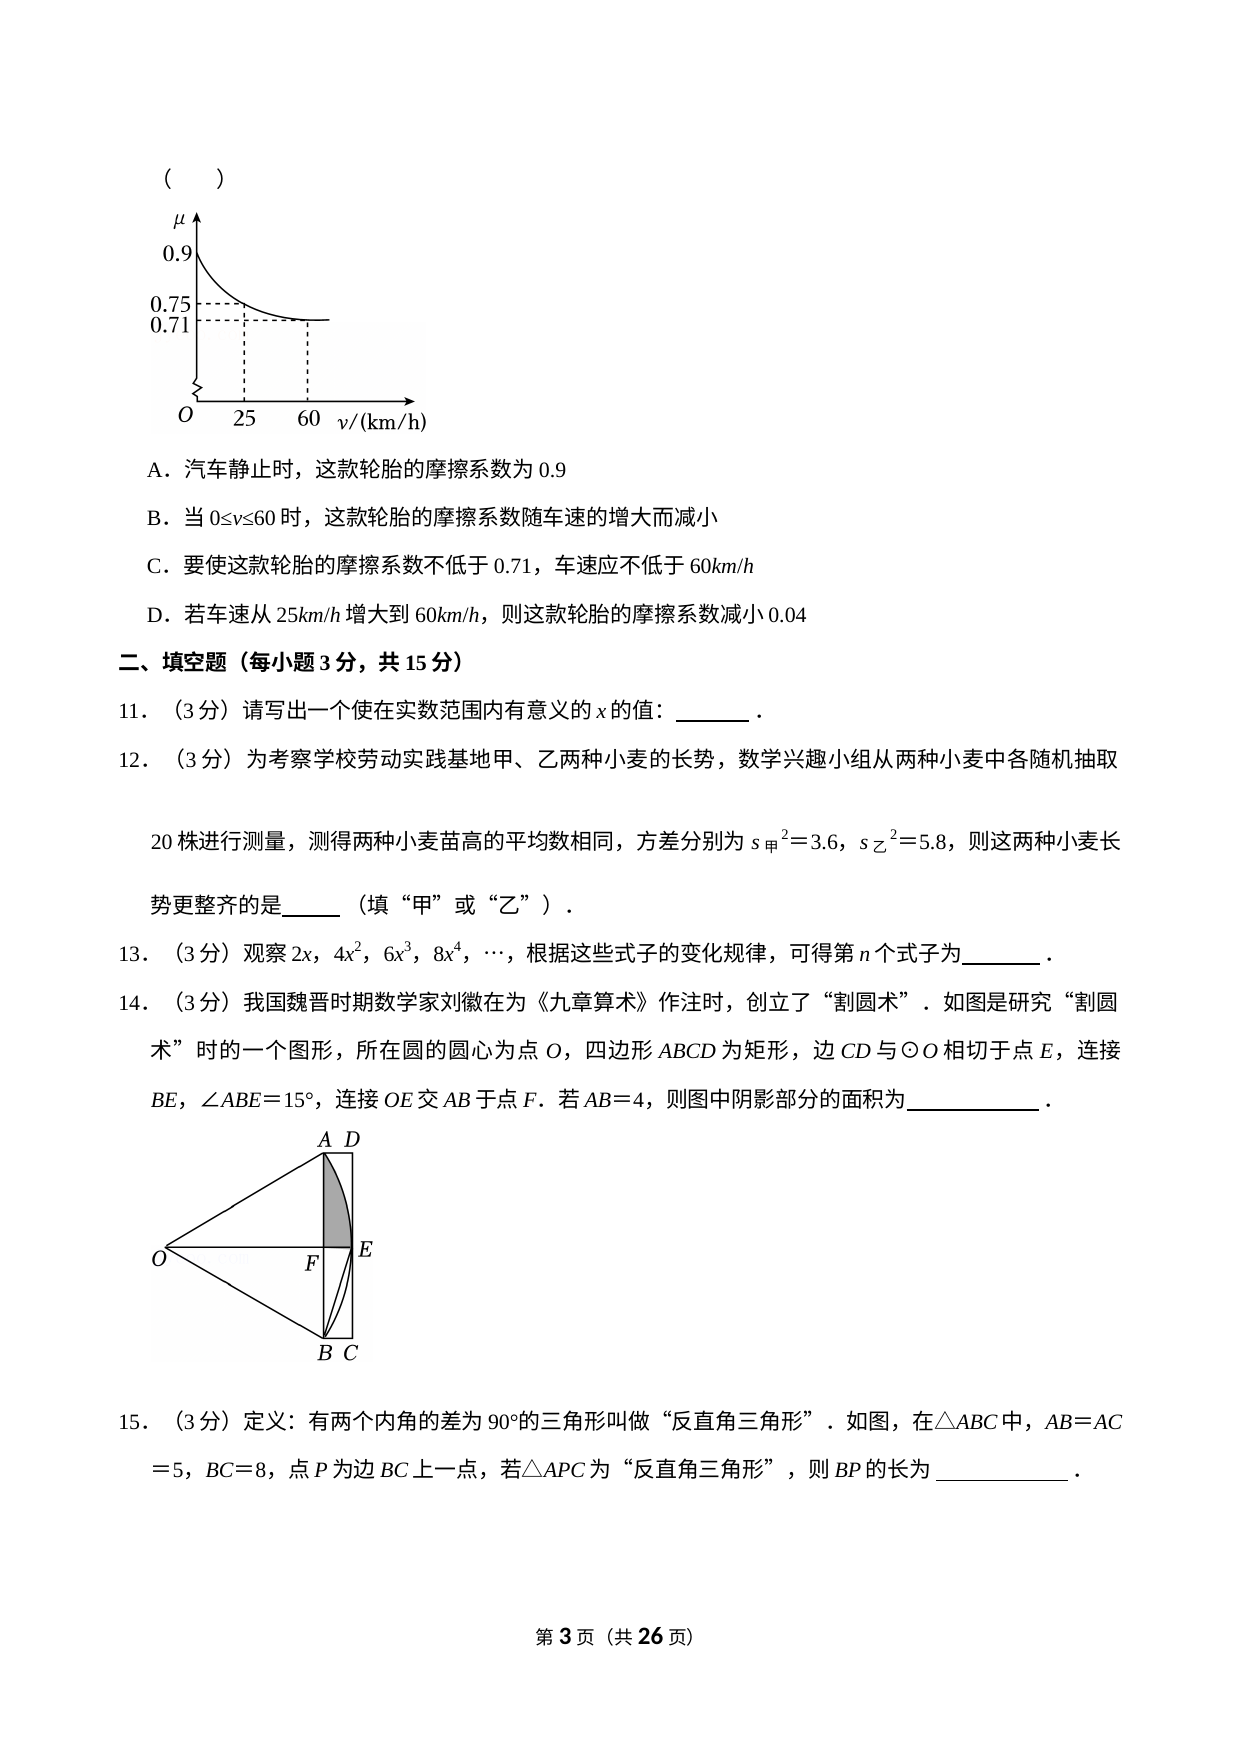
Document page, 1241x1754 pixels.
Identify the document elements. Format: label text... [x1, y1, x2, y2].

text 11．（3分）请写出一个使在实数范围内有意义的x的值： ． [118, 693, 1122, 725]
text C．要使这款轮胎的摩擦系数不低于0.71，车速应不低于60km/h [118, 548, 1122, 580]
text 12．（3分）为考察学校劳动实践基地甲、乙两种小麦的长势，数学兴趣小组从两种小麦中各随机抽取20株进行测量，测得两种小麦苗高的平均数相同，方差分别为s甲2＝3.6，s乙2＝5.8，则这两种小麦长势更整齐的是 （填“甲”或“乙”）． [118, 741, 1122, 920]
text 15．（3分）定义：有两个内角的差为90°的三角形叫做“反直角三角形”．如图，在△ABC中，AB＝AC＝5，BC＝8，点P为边BC上一点，若△APC为“反直角三角形”，则BP的长为 ． [118, 1403, 1122, 1484]
text D．若车速从25km/h增大到60km/h，则这款轮胎的摩擦系数减小0.04 [118, 596, 1122, 629]
text 14．（3分）我国魏晋时期数学家刘徽在为《九章算术》作注时，创立了“割圆术”．如图是研究“割圆术”时的一个图形，所在圆的圆心为点O，四边形ABCD为矩形，边CD与⊙O相切于点E，连接BE，∠ABE＝15°，连接OE交AB于点F．若AB＝4，则图中阴影部分的面积为 ． [118, 984, 1122, 1114]
text 13．（3分）观察2x，4x2，6x3，8x4，⋯，根据这些式子的变化规律，可得第n个式子为 ． [118, 936, 1122, 968]
text B．当0≤v≤60时，这款轮胎的摩擦系数随车速的增大而减小 [118, 499, 1122, 532]
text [118, 162, 1122, 194]
text 二、填空题（每小题3分，共15分） [118, 644, 1122, 677]
text A．汽车静止时，这款轮胎的摩擦系数为0.9 [118, 451, 1122, 484]
